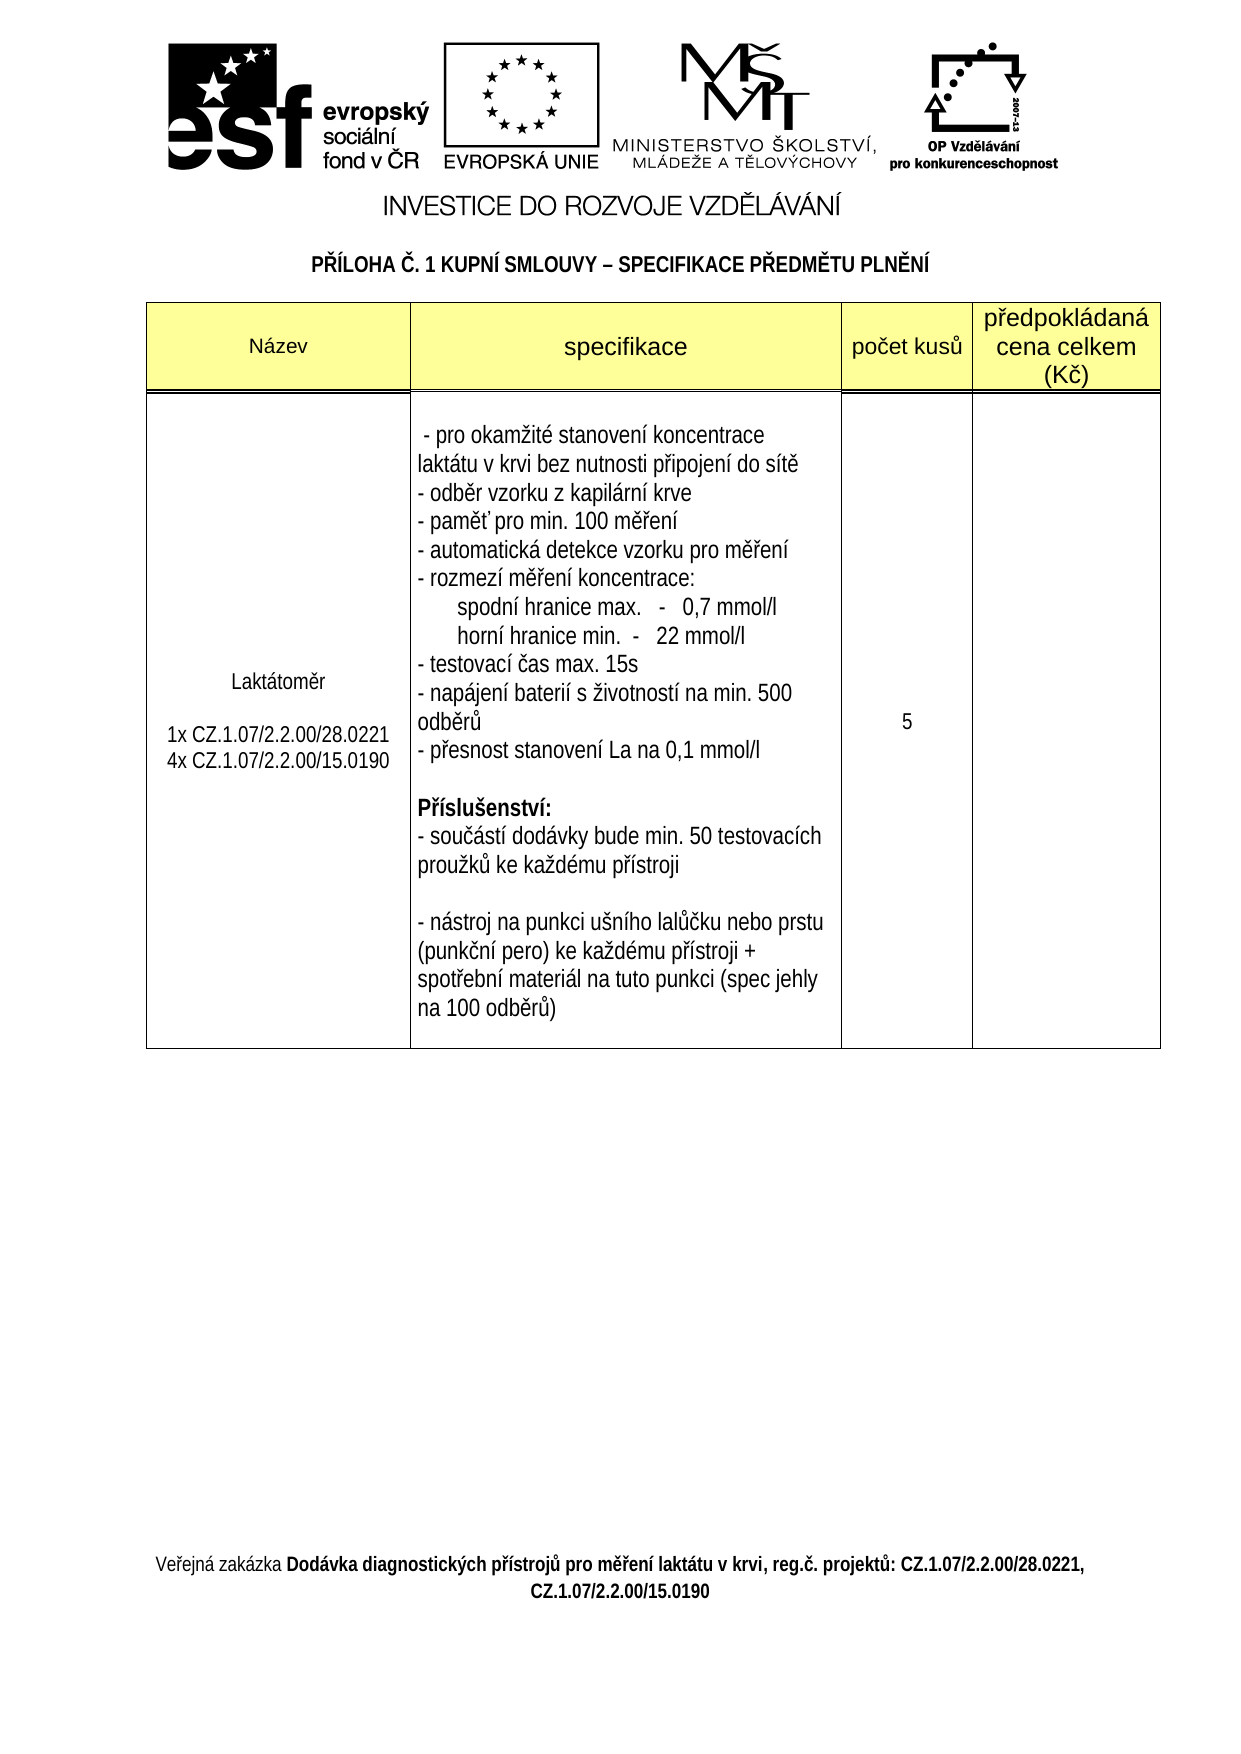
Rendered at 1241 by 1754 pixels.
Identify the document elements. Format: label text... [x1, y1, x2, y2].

table_header specifikace [411, 303, 841, 389]
table_cell 5 [842, 394, 972, 1048]
text PŘÍLOHA Č. 1 KUPNÍ SMLOUVY – sPECIFIKACE PŘEDMĚTU PLNĚNÍ [148, 148, 1092, 277]
table_cell [973, 394, 1160, 1048]
table_header předpokládaná cena celkem (Kč) [973, 303, 1160, 389]
picture [121, 3, 1119, 247]
table_cell - pro okamžité stanovení koncentrace laktátu v krvi bez nutnosti připojení do sítě - odběr vzorku z kapilární krve - paměť pro min. 100 měření - automatická detekce vzorku pro měření - rozmezí měření koncentrace: spodní hranice max. - 0,7 mmol/l horní hranice min. - 22 mmol/l - testovací čas max. 15s - napájení baterií s životností na min. 500 odběrů - přesnost stanovení La na 0,1 mmol/l Příslušenství: - součástí dodávky bude min. 50 testovacích proužků ke každému přístroji - nástroj na punkci ušního lalůčku nebo prstu (punkční pero) ke každému přístroji + spotřební materiál na tuto punkci (spec jehly na 100 odběrů) [411, 392, 841, 1048]
table_cell Laktátoměr 1x CZ.1.07/2.2.00/28.0221 4x CZ.1.07/2.2.00/15.0190 [147, 394, 410, 1048]
table_header Název [147, 303, 410, 389]
table_header počet kusů [842, 303, 972, 389]
